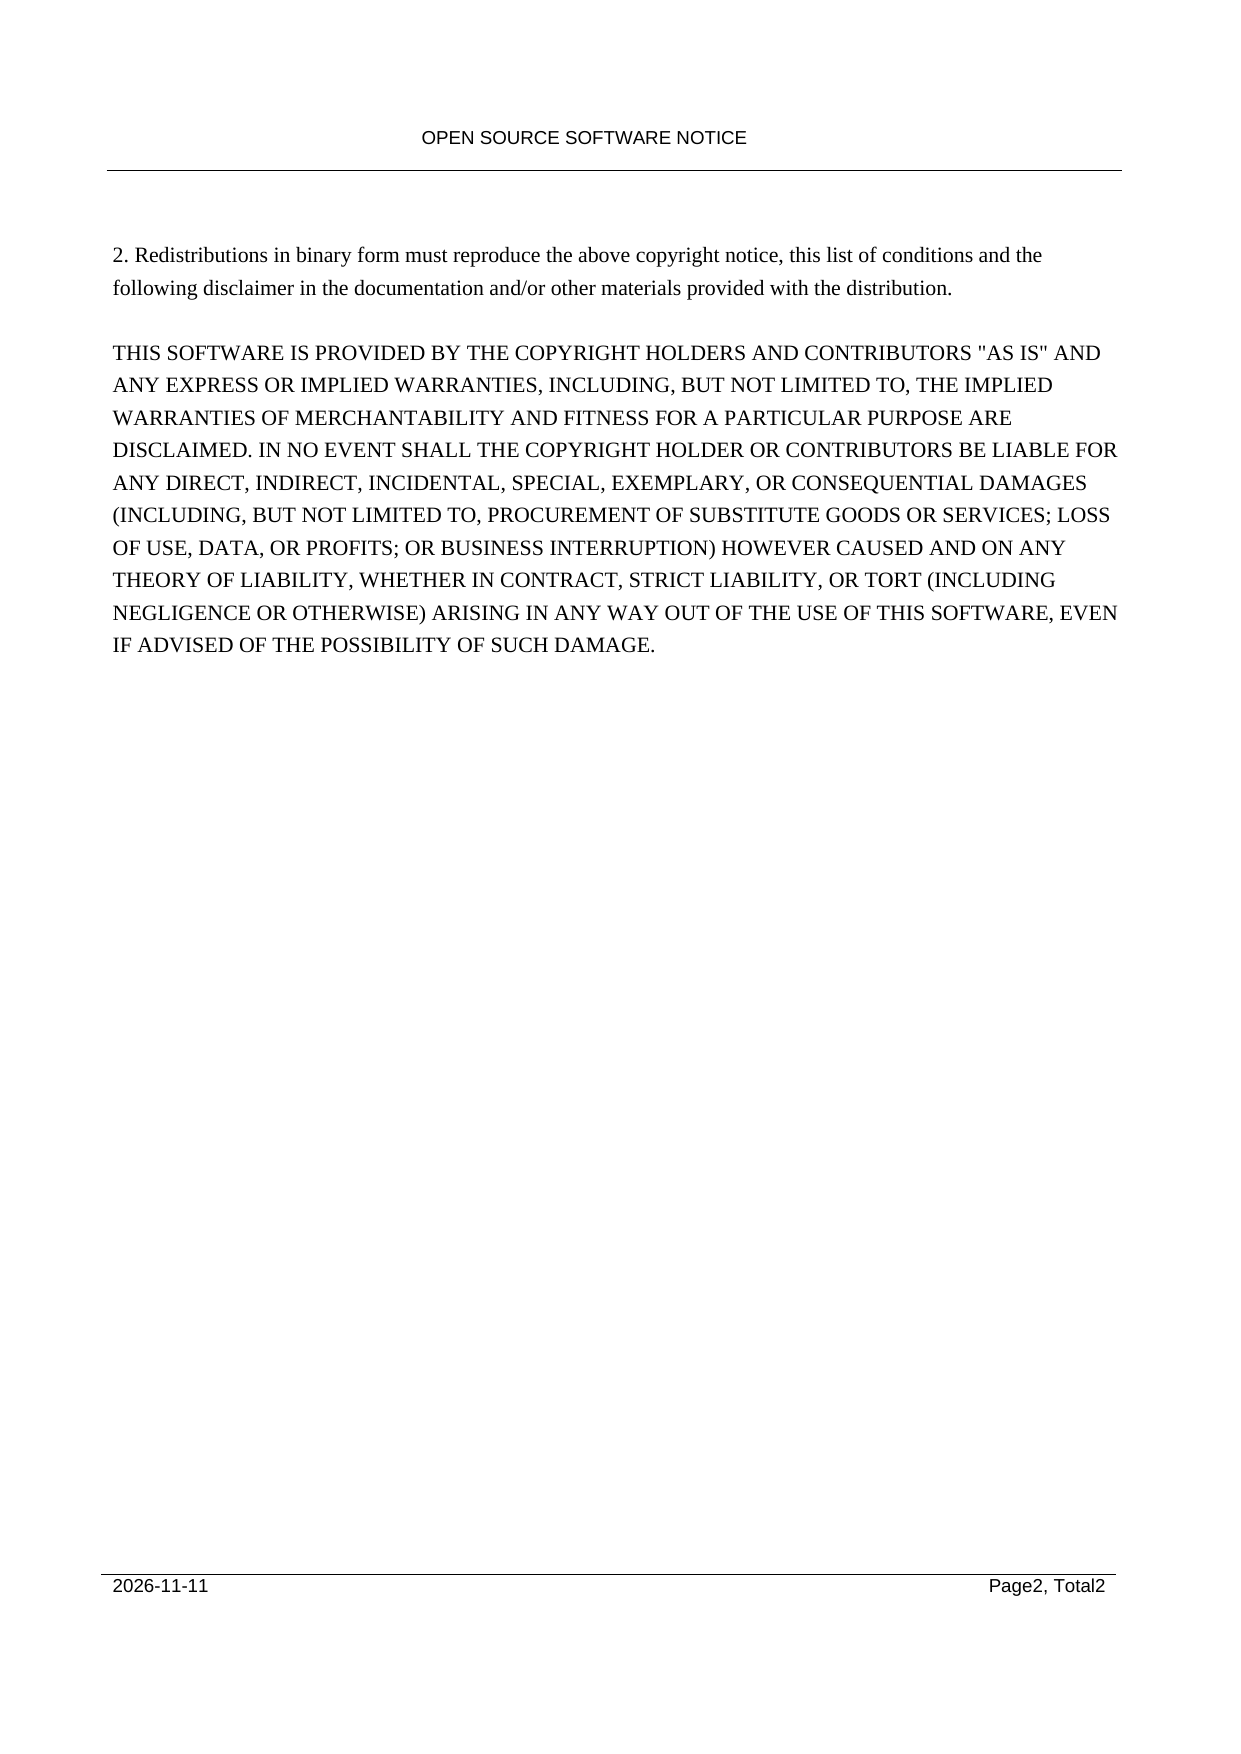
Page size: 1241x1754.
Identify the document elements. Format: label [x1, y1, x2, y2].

text [112, 206, 1128, 694]
